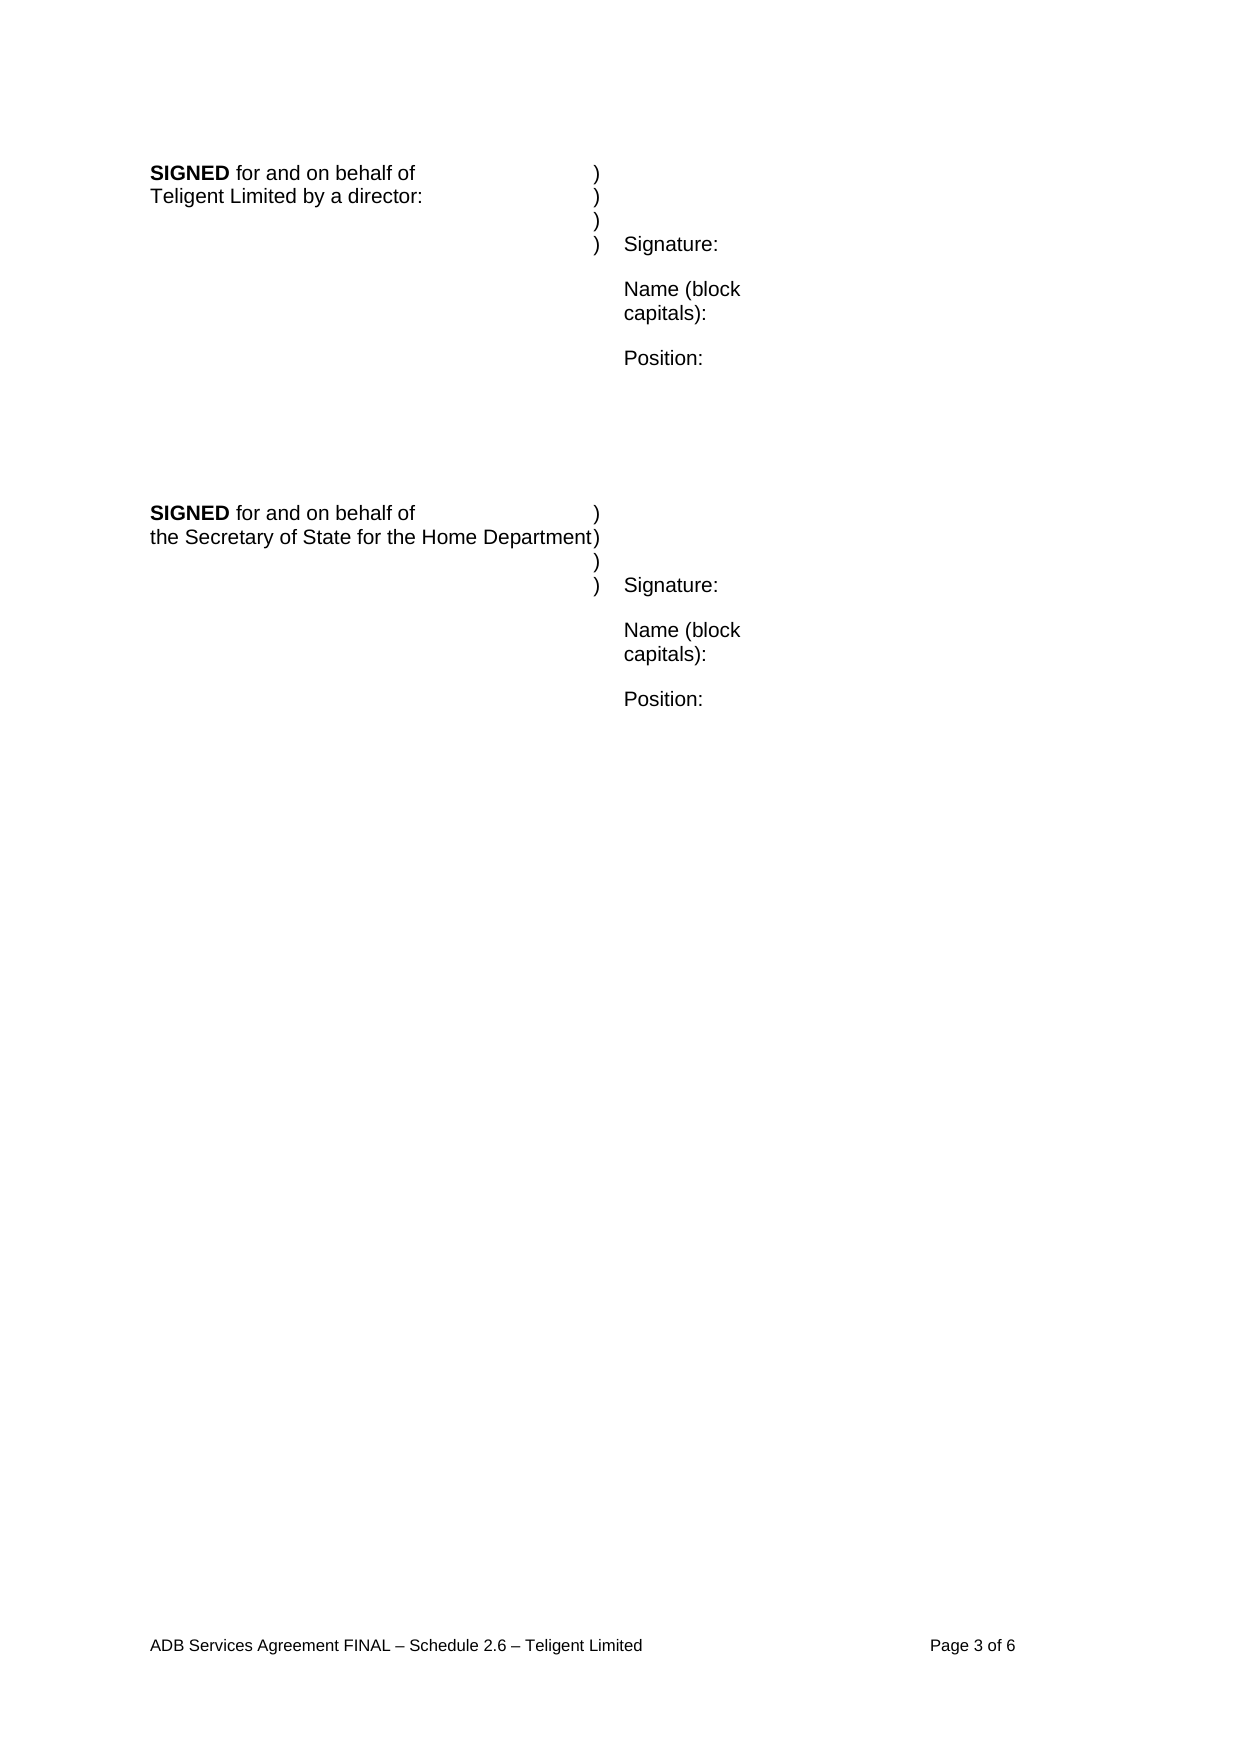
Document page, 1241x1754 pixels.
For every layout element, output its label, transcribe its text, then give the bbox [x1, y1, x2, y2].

table_header Signature: Name (block capitals): Position: [612, 150, 1083, 391]
table_header SIGNED for and on behalf of ) the Secretary of State for the Home Department ) ) ) [139, 491, 612, 731]
table_header SIGNED for and on behalf of ) Teligent Limited by a director: ) ) ) [139, 150, 612, 391]
table_header Signature: Name (block capitals): Position: [612, 491, 1083, 731]
